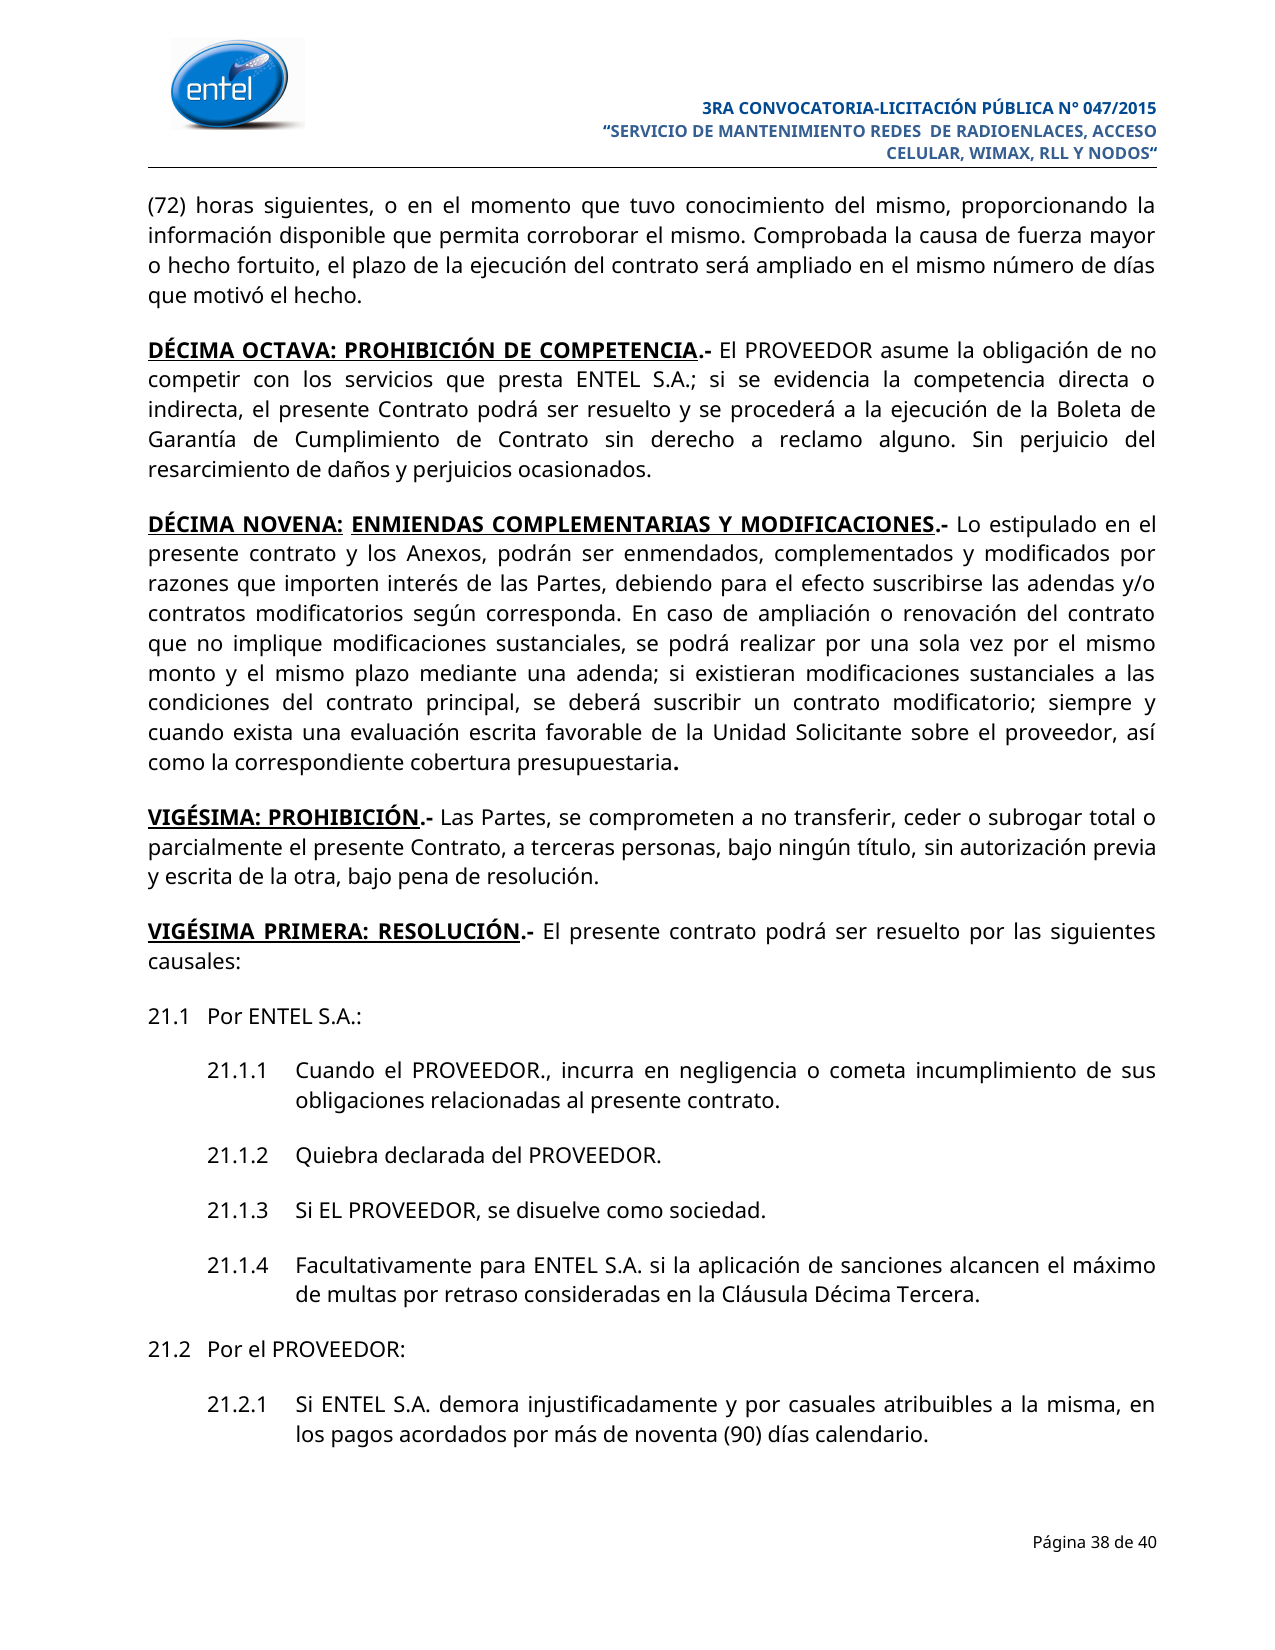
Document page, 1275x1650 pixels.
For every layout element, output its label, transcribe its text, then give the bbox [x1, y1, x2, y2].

text VIGÉSIMA PRIMERA: RESOLUCIÓN.- El presente contrato podrá ser resuelto por las siguientes causales: [148, 916, 1157, 976]
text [148, 191, 1157, 310]
text 21.1.3 Si EL PROVEEDOR, se disuelve como sociedad. [148, 1195, 1157, 1225]
text 21.2 Por el PROVEEDOR: [148, 1334, 1157, 1364]
text DÉCIMA NOVENA: ENMIENDAS COMPLEMENTARIAS Y MODIFICACIONES.- Lo estipulado en el presente contrato y los Anexos, podrán ser enmendados, complementados y modificados por razones que importen interés de las Partes, debiendo para el efecto suscribirse las adendas y/o contratos modificatorios según corresponda. En caso de ampliación o renovación del contrato que no implique modificaciones sustanciales, se podrá realizar por una sola vez por el mismo monto y el mismo plazo mediante una adenda; si existieran modificaciones sustanciales a las condiciones del contrato principal, se deberá suscribir un contrato modificatorio; siempre y cuando exista una evaluación escrita favorable de la Unidad Solicitante sobre el proveedor, así como la correspondiente cobertura presupuestaria. [148, 509, 1157, 777]
text DÉCIMA OCTAVA: PROHIBICIÓN DE COMPETENCIA.- El PROVEEDOR asume la obligación de no competir con los servicios que presta ENTEL S.A.; si se evidencia la competencia directa o indirecta, el presente Contrato podrá ser resuelto y se procederá a la ejecución de la Boleta de Garantía de Cumplimiento de Contrato sin derecho a reclamo alguno. Sin perjuicio del resarcimiento de daños y perjuicios ocasionados. [148, 335, 1157, 484]
text 21.1.2 Quiebra declarada del PROVEEDOR. [148, 1140, 1157, 1170]
text 21.1 Por ENTEL S.A.: [148, 1001, 1157, 1031]
text 21.1.1 Cuando el PROVEEDOR., incurra en negligencia o cometa incumplimiento de sus obligaciones relacionadas al presente contrato. [207, 1056, 1157, 1115]
text 21.1.4 Facultativamente para ENTEL S.A. si la aplicación de sanciones alcancen el máximo de multas por retraso consideradas en la Cláusula Décima Tercera. [207, 1250, 1157, 1309]
text VIGÉSIMA: PROHIBICIÓN.- Las Partes, se comprometen a no transferir, ceder o subrogar total o parcialmente el presente Contrato, a terceras personas, bajo ningún título, sin autorización previa y escrita de la otra, bajo pena de resolución. [148, 802, 1157, 891]
text 21.2.1 Si ENTEL S.A. demora injustificadamente y por casuales atribuibles a la misma, en los pagos acordados por más de noventa (90) días calendario. [207, 1389, 1157, 1449]
picture [170, 38, 305, 130]
